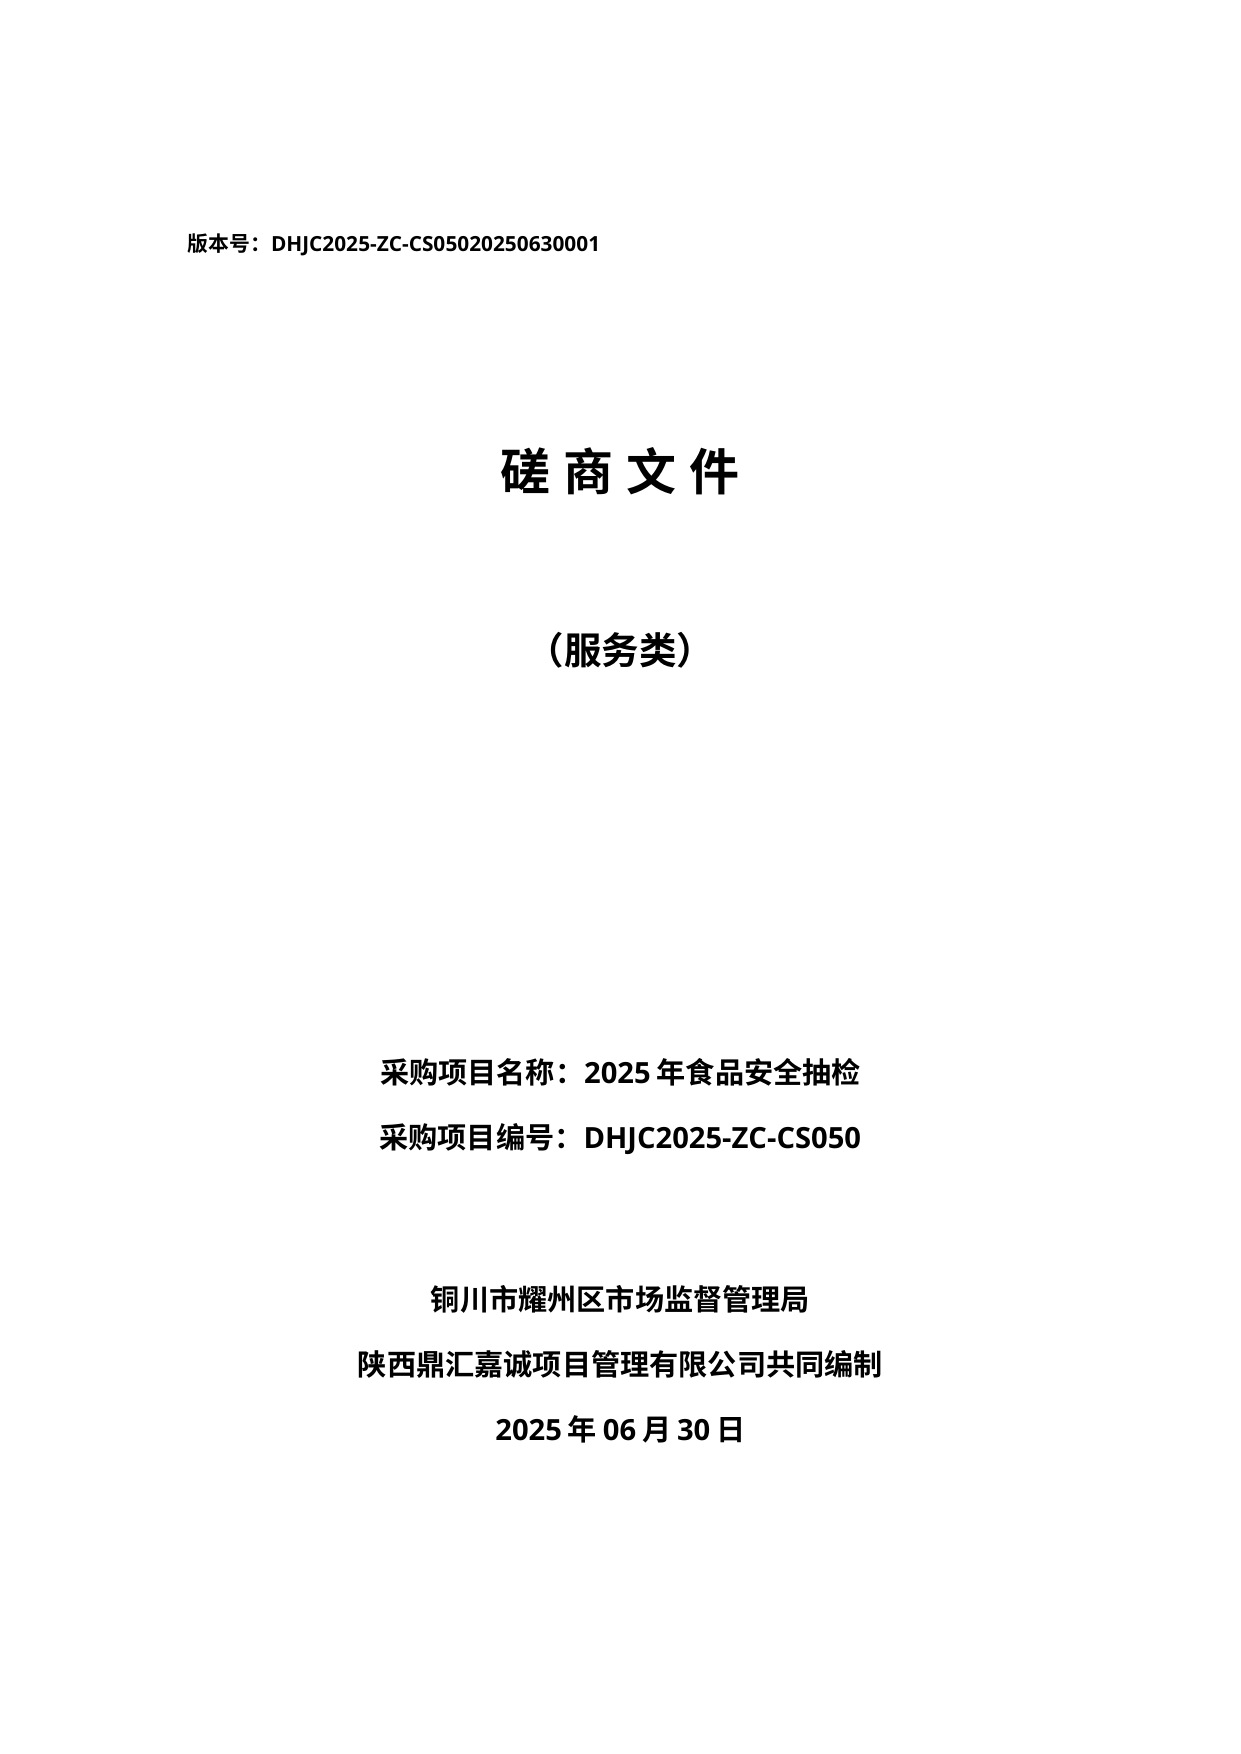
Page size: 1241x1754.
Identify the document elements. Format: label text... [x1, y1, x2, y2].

text 采购项目编号：DHJC2025-ZC-CS050 [187, 1104, 1053, 1267]
text 2025年06月30日 [187, 1397, 1053, 1462]
text 陕西鼎汇嘉诚项目管理有限公司共同编制 [187, 1332, 1053, 1397]
text 磋 商 文 件 [187, 422, 1053, 617]
text 铜川市耀州区市场监督管理局 [187, 1267, 1053, 1332]
text 采购项目名称：2025年食品安全抽检 [187, 1039, 1053, 1104]
text （服务类） [187, 617, 1053, 1039]
text 版本号：DHJC2025-ZC-CS05020250630001 [187, 227, 1053, 422]
